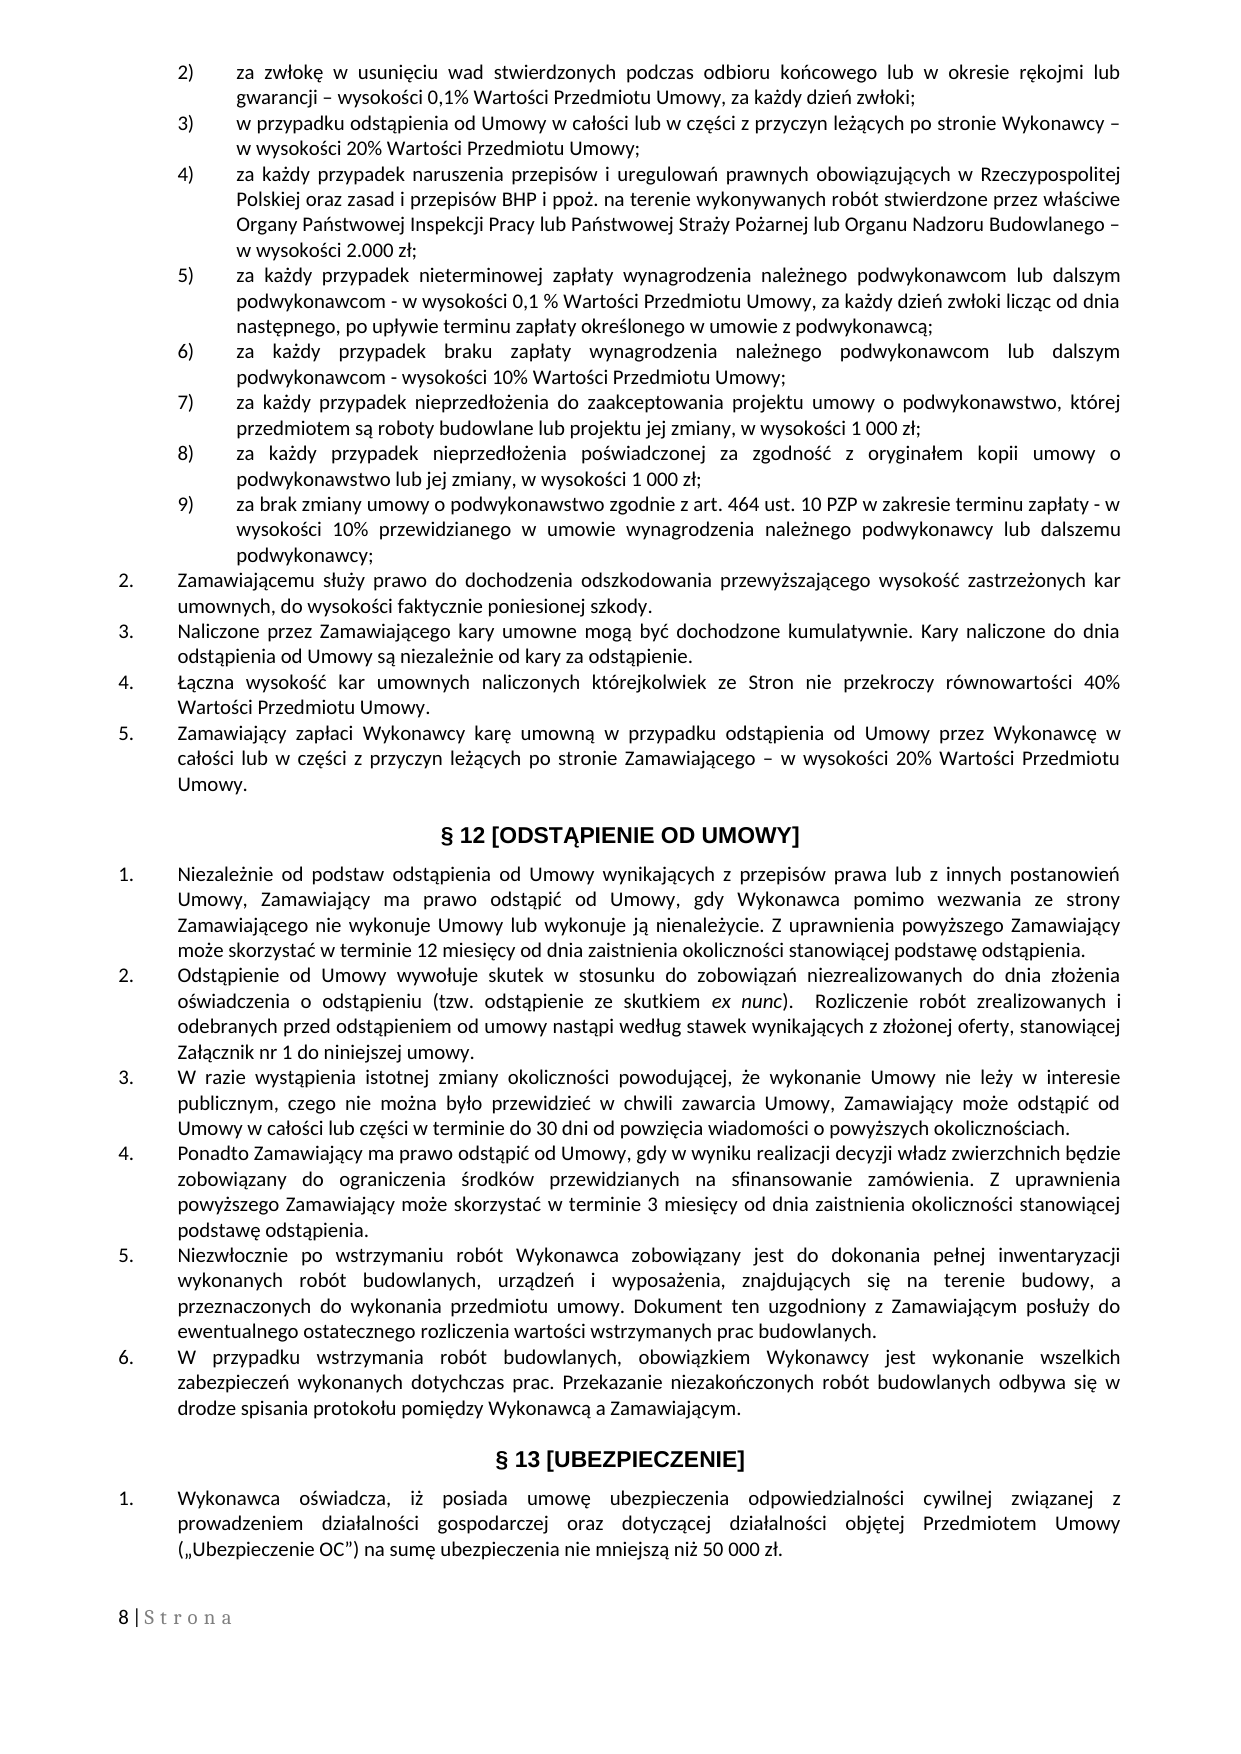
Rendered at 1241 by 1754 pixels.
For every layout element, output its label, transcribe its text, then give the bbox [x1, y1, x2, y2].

text W razie wystąpienia istotnej zmiany okoliczności powodującej, że wykonanie Umowy nie leży w interesie publicznym, czego nie można było przewidzieć w chwili zawarcia Umowy, Zamawiający może odstąpić od Umowy w całości lub części w terminie do 30 dni od powzięcia wiadomości o powyższych okolicznościach. [118, 1064, 1122, 1141]
text Odstąpienie od Umowy wywołuje skutek w stosunku do zobowiązań niezrealizowanych do dnia złożenia oświadczenia o odstąpieniu (tzw. odstąpienie ze skutkiem ex nunc). Rozliczenie robót zrealizowanych i odebranych przed odstąpieniem od umowy nastąpi według stawek wynikających z złożonej oferty, stanowiącej Załącznik nr 1 do niniejszej umowy. [118, 963, 1122, 1064]
text za każdy przypadek nieprzedłożenia poświadczonej za zgodność z oryginałem kopii umowy o podwykonawstwo lub jej zmiany, w wysokości 1 000 zł; [177, 440, 1122, 491]
text Niezwłocznie po wstrzymaniu robót Wykonawca zobowiązany jest do dokonania pełnej inwentaryzacji wykonanych robót budowlanych, urządzeń i wyposażenia, znajdujących się na terenie budowy, a przeznaczonych do wykonania przedmiotu umowy. Dokument ten uzgodniony z Zamawiającym posłuży do ewentualnego ostatecznego rozliczenia wartości wstrzymanych prac budowlanych. [118, 1242, 1122, 1344]
text Łączna wysokość kar umownych naliczonych którejkolwiek ze Stron nie przekroczy równowartości 40% Wartości Przedmiotu Umowy. [118, 669, 1122, 720]
subtitle § 13 [UBEZPIECZENIE] [118, 1446, 1122, 1472]
list Niezależnie od podstaw odstąpienia od Umowy wynikających z przepisów prawa lub z innych postanowień Umowy, Zamawiający ma prawo odstąpić od Umowy, gdy Wykonawca pomimo wezwania ze strony Zamawiającego nie wykonuje Umowy lub wykonuje ją nienależycie. Z uprawnienia powyższego Zamawiający może skorzystać w terminie 12 miesięcy od dnia zaistnienia okoliczności stanowiącej podstawę odstąpienia. [118, 861, 1122, 963]
text za każdy przypadek nieprzedłożenia do zaakceptowania projektu umowy o podwykonawstwo, której przedmiotem są roboty budowlane lub projektu jej zmiany, w wysokości 1 000 zł; [177, 389, 1122, 440]
text Ponadto Zamawiający ma prawo odstąpić od Umowy, gdy w wyniku realizacji decyzji władz zwierzchnich będzie zobowiązany do ograniczenia środków przewidzianych na sfinansowanie zamówienia. Z uprawnienia powyższego Zamawiający może skorzystać w terminie 3 miesięcy od dnia zaistnienia okoliczności stanowiącej podstawę odstąpienia. [118, 1141, 1122, 1242]
text Zamawiający zapłaci Wykonawcy karę umowną w przypadku odstąpienia od Umowy przez Wykonawcę w całości lub w części z przyczyn leżących po stronie Zamawiającego – w wysokości 20% Wartości Przedmiotu Umowy. [118, 720, 1122, 796]
text w przypadku odstąpienia od Umowy w całości lub w części z przyczyn leżących po stronie Wykonawcy – w wysokości 20% Wartości Przedmiotu Umowy; [177, 110, 1122, 161]
text za brak zmiany umowy o podwykonawstwo zgodnie z art. 464 ust. 10 PZP w zakresie terminu zapłaty - w wysokości 10% przewidzianego w umowie wynagrodzenia należnego podwykonawcy lub dalszemu podwykonawcy; [177, 491, 1122, 567]
text za każdy przypadek nieterminowej zapłaty wynagrodzenia należnego podwykonawcom lub dalszym podwykonawcom - w wysokości 0,1 % Wartości Przedmiotu Umowy, za każdy dzień zwłoki licząc od dnia następnego, po upływie terminu zapłaty określonego w umowie z podwykonawcą; [177, 262, 1122, 339]
text Zamawiającemu służy prawo do dochodzenia odszkodowania przewyższającego wysokość zastrzeżonych kar umownych, do wysokości faktycznie poniesionej szkody. [118, 567, 1122, 618]
list Wykonawca oświadcza, iż posiada umowę ubezpieczenia odpowiedzialności cywilnej związanej z prowadzeniem działalności gospodarczej oraz dotyczącej działalności objętej Przedmiotem Umowy („Ubezpieczenie OC”) na sumę ubezpieczenia nie mniejszą niż 50 000 zł. [118, 1485, 1122, 1561]
text W przypadku wstrzymania robót budowlanych, obowiązkiem Wykonawcy jest wykonanie wszelkich zabezpieczeń wykonanych dotychczas prac. Przekazanie niezakończonych robót budowlanych odbywa się w drodze spisania protokołu pomiędzy Wykonawcą a Zamawiającym. [118, 1344, 1122, 1420]
text za zwłokę w usunięciu wad stwierdzonych podczas odbioru końcowego lub w okresie rękojmi lub gwarancji – wysokości 0,1% Wartości Przedmiotu Umowy, za każdy dzień zwłoki; [177, 59, 1122, 110]
text Naliczone przez Zamawiającego kary umowne mogą być dochodzone kumulatywnie. Kary naliczone do dnia odstąpienia od Umowy są niezależnie od kary za odstąpienie. [118, 618, 1122, 669]
text za każdy przypadek naruszenia przepisów i uregulowań prawnych obowiązujących w Rzeczypospolitej Polskiej oraz zasad i przepisów BHP i ppoż. na terenie wykonywanych robót stwierdzone przez właściwe Organy Państwowej Inspekcji Pracy lub Państwowej Straży Pożarnej lub Organu Nadzoru Budowlanego – w wysokości 2.000 zł; [177, 161, 1122, 262]
subtitle § 12 [ODSTĄPIENIE OD UMOWY] [118, 822, 1122, 848]
text za każdy przypadek braku zapłaty wynagrodzenia należnego podwykonawcom lub dalszym podwykonawcom - wysokości 10% Wartości Przedmiotu Umowy; [177, 339, 1122, 389]
